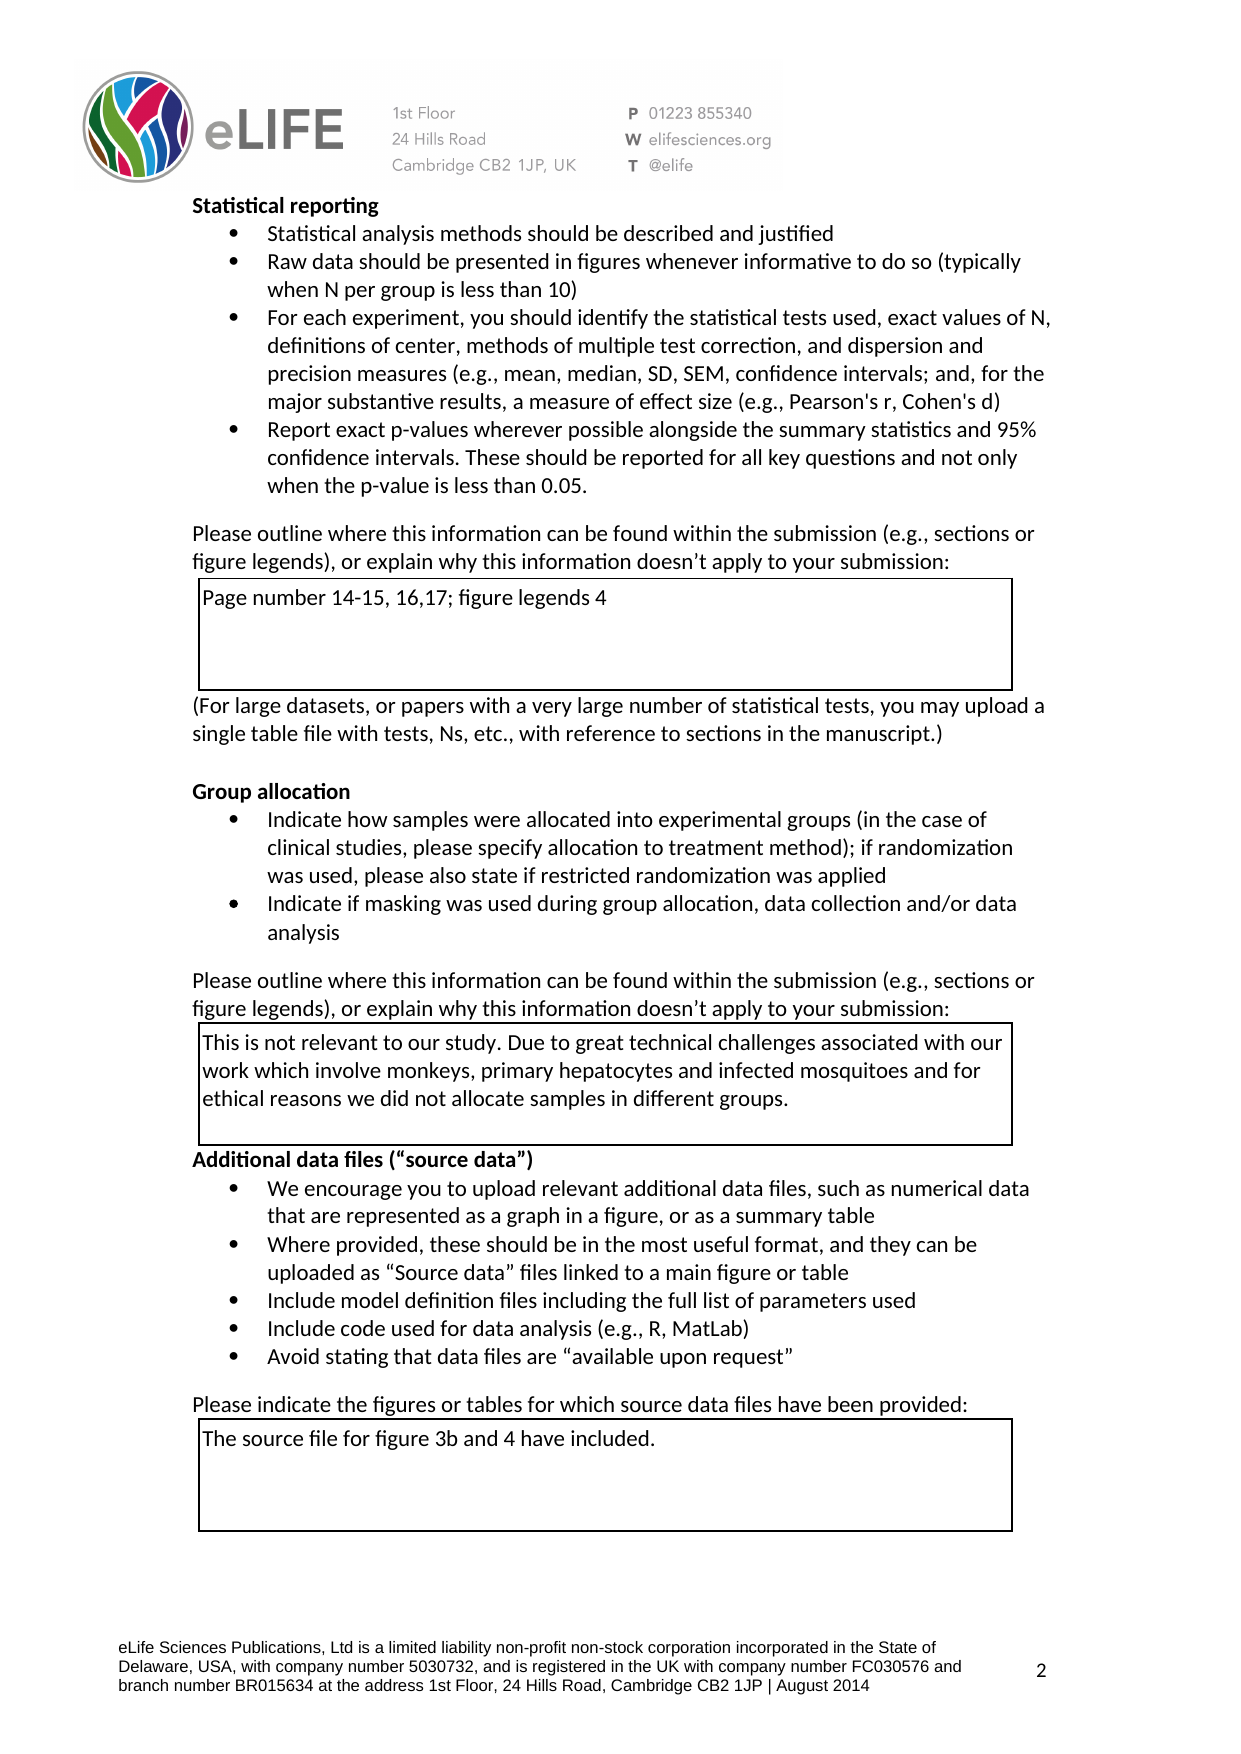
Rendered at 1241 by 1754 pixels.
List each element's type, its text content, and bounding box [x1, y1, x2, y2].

list Include model definition files including the full list of parameters used [229, 1286, 1053, 1314]
list Raw data should be presented in figures whenever informative to do so (typically when N per group is less than 10) [229, 247, 1053, 303]
list Statistical analysis methods should be described and justified [229, 219, 1053, 247]
text Please indicate the figures or tables for which source data files have been provided: [192, 1390, 1053, 1418]
list For each experiment, you should identify the statistical tests used, exact values of N, definitions of center, methods of multiple test correction, and dispersion and precision measures (e.g., mean, median, SD, SEM, confidence intervals; and, for the major substantive results, a measure of effect size (e.g., Pearson's r, Cohen's d) [229, 303, 1053, 415]
text This is not relevant to our study. Due to great technical challenges associated with our work which involve monkeys, primary hepatocytes and infected mosquitoes and for ethical reasons we did not allocate samples in different groups. [200, 1026, 1011, 1112]
list Where provided, these should be in the most useful format, and they can be uploaded as “Source data” files linked to a main figure or table [229, 1230, 1053, 1286]
text Group allocation [192, 777, 1053, 806]
text Additional data files (“source data”) [192, 1052, 1053, 1174]
list Include code used for data analysis (e.g., R, MatLab) [229, 1314, 1053, 1342]
list Report exact p-values wherever possible alongside the summary statistics and 95% confidence intervals. These should be reported for all key questions and not only when the p-value is less than 0.05. [229, 415, 1053, 499]
list Indicate if masking was used during group allocation, data collection and/or data analysis [229, 889, 1053, 946]
list Avoid stating that data files are “available upon request” [229, 1342, 1053, 1370]
text Page number 14-15, 16,17; figure legends 4 [200, 581, 1011, 613]
picture [73, 59, 784, 191]
text The source file for figure 3b and 4 have included. [200, 1422, 1011, 1454]
text Statistical reporting [192, 191, 1053, 219]
list Indicate how samples were allocated into experimental groups (in the case of clinical studies, please specify allocation to treatment method); if randomization was used, please also state if restricted randomization was applied [229, 806, 1053, 889]
list We encourage you to upload relevant additional data files, such as numerical data that are represented as a graph in a figure, or as a summary table [229, 1174, 1053, 1230]
text (For large datasets, or papers with a very large number of statistical tests, you may upload a single table file with tests, Ns, etc., with reference to sections in the manuscript.) [192, 603, 1053, 747]
